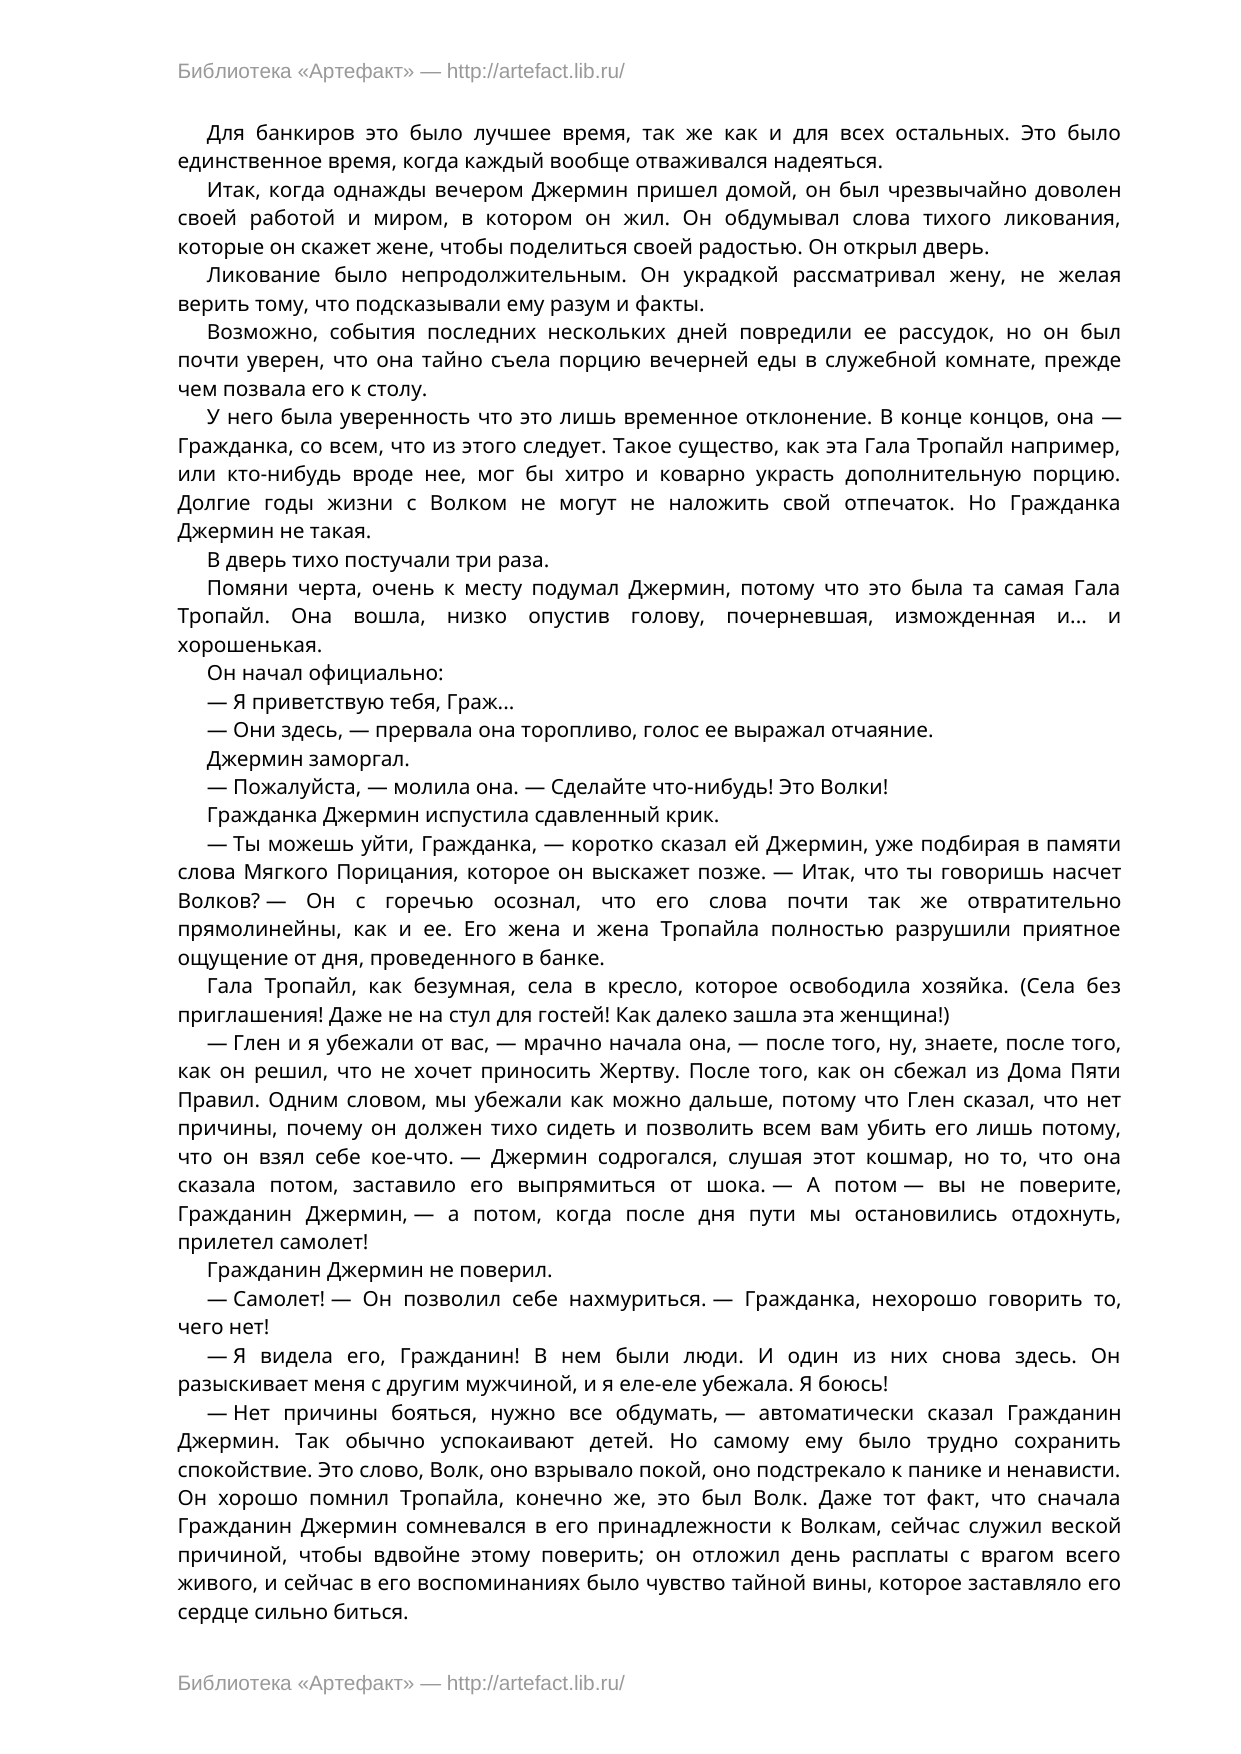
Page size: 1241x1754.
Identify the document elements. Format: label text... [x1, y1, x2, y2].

text — Они здесь, — прервала она торопливо, голос ее выражал отчаяние. [177, 715, 1122, 744]
text — Я видела его, Гражданин! В нем были люди. И один из них снова здесь. Он разыскивает меня с другим мужчиной, и я еле-еле убежала. Я боюсь! [177, 1341, 1122, 1398]
text Гражданка Джермин испустила сдавленный крик. [177, 801, 1122, 829]
text Помяни черта, очень к месту подумал Джермин, потому что это была та самая Гала Тропайл. Она вошла, низко опустив голову, почерневшая, изможденная и... и хорошенькая. [177, 573, 1122, 658]
text — Ты можешь уйти, Гражданка, — коротко сказал ей Джермин, уже подбирая в памяти слова Мягкого Порицания, которое он выскажет позже. — Итак, что ты говоришь насчет Волков? — Он с горечью осознал, что его слова почти так же отвратительно прямолинейны, как и ее. Его жена и жена Тропайла полностью разрушили приятное ощущение от дня, проведенного в банке. [177, 829, 1122, 971]
text Для банкиров это было лучшее время, так же как и для всех остальных. Это было единственное время, когда каждый вообще отваживался надеяться. [177, 118, 1122, 175]
text Гражданин Джермин не поверил. [177, 1256, 1122, 1284]
text — Нет причины бояться, нужно все обдумать, — автоматически сказал Гражданин Джермин. Так обычно успокаивают детей. Но самому ему было трудно сохранить спокойствие. Это слово, Волк, оно взрывало покой, оно подстрекало к панике и ненависти. Он хорошо помнил Тропайла, конечно же, это был Волк. Даже тот факт, что сначала Гражданин Джермин сомневался в его принадлежности к Волкам, сейчас служил веской причиной, чтобы вдвойне этому поверить; он отложил день расплаты с врагом всего живого, и сейчас в его воспоминаниях было чувство тайной вины, которое заставляло его сердце сильно биться. [177, 1398, 1122, 1625]
text Итак, когда однажды вечером Джермин пришел домой, он был чрезвычайно доволен своей работой и миром, в котором он жил. Он обдумывал слова тихого ликования, которые он скажет жене, чтобы поделиться своей радостью. Он открыл дверь. [177, 175, 1122, 260]
text Джермин заморгал. [177, 744, 1122, 772]
text — Самолет! — Он позволил себе нахмуриться. — Гражданка, нехорошо говорить то, чего нет! [177, 1284, 1122, 1341]
text Возможно, события последних нескольких дней повредили ее рассудок, но он был почти уверен, что она тайно съела порцию вечерней еды в служебной комнате, прежде чем позвала его к столу. [177, 317, 1122, 402]
text Он начал официально: [177, 658, 1122, 687]
text — Пожалуйста, — молила она. — Сделайте что-нибудь! Это Волки! [177, 772, 1122, 801]
text У него была уверенность что это лишь временное отклонение. В конце концов, она — Гражданка, со всем, что из этого следует. Такое существо, как эта Гала Тропайл например, или кто-нибудь вроде нее, мог бы хитро и коварно украсть дополнительную порцию. Долгие годы жизни с Волком не могут не наложить свой отпечаток. Но Гражданка Джермин не такая. [177, 402, 1122, 545]
text Гала Тропайл, как безумная, села в кресло, которое освободила хозяйка. (Села без приглашения! Даже не на стул для гостей! Как далеко зашла эта женщина!) [177, 971, 1122, 1028]
text Ликование было непродолжительным. Он украдкой рассматривал жену, не желая верить тому, что подсказывали ему разум и факты. [177, 260, 1122, 317]
text В дверь тихо постучали три раза. [177, 545, 1122, 573]
text — Я приветствую тебя, Граж... [177, 687, 1122, 715]
text — Глен и я убежали от вас, — мрачно начала она, — после того, ну, знаете, после того, как он решил, что не хочет приносить Жертву. После того, как он сбежал из Дома Пяти Правил. Одним словом, мы убежали как можно дальше, потому что Глен сказал, что нет причины, почему он должен тихо сидеть и позволить всем вам убить его лишь потому, что он взял себе кое-что. — Джермин содрогался, слушая этот кошмар, но то, что она сказала потом, заставило его выпрямиться от шока. — А потом — вы не поверите, Гражданин Джермин, — а потом, когда после дня пути мы остановились отдохнуть, прилетел самолет! [177, 1028, 1122, 1256]
